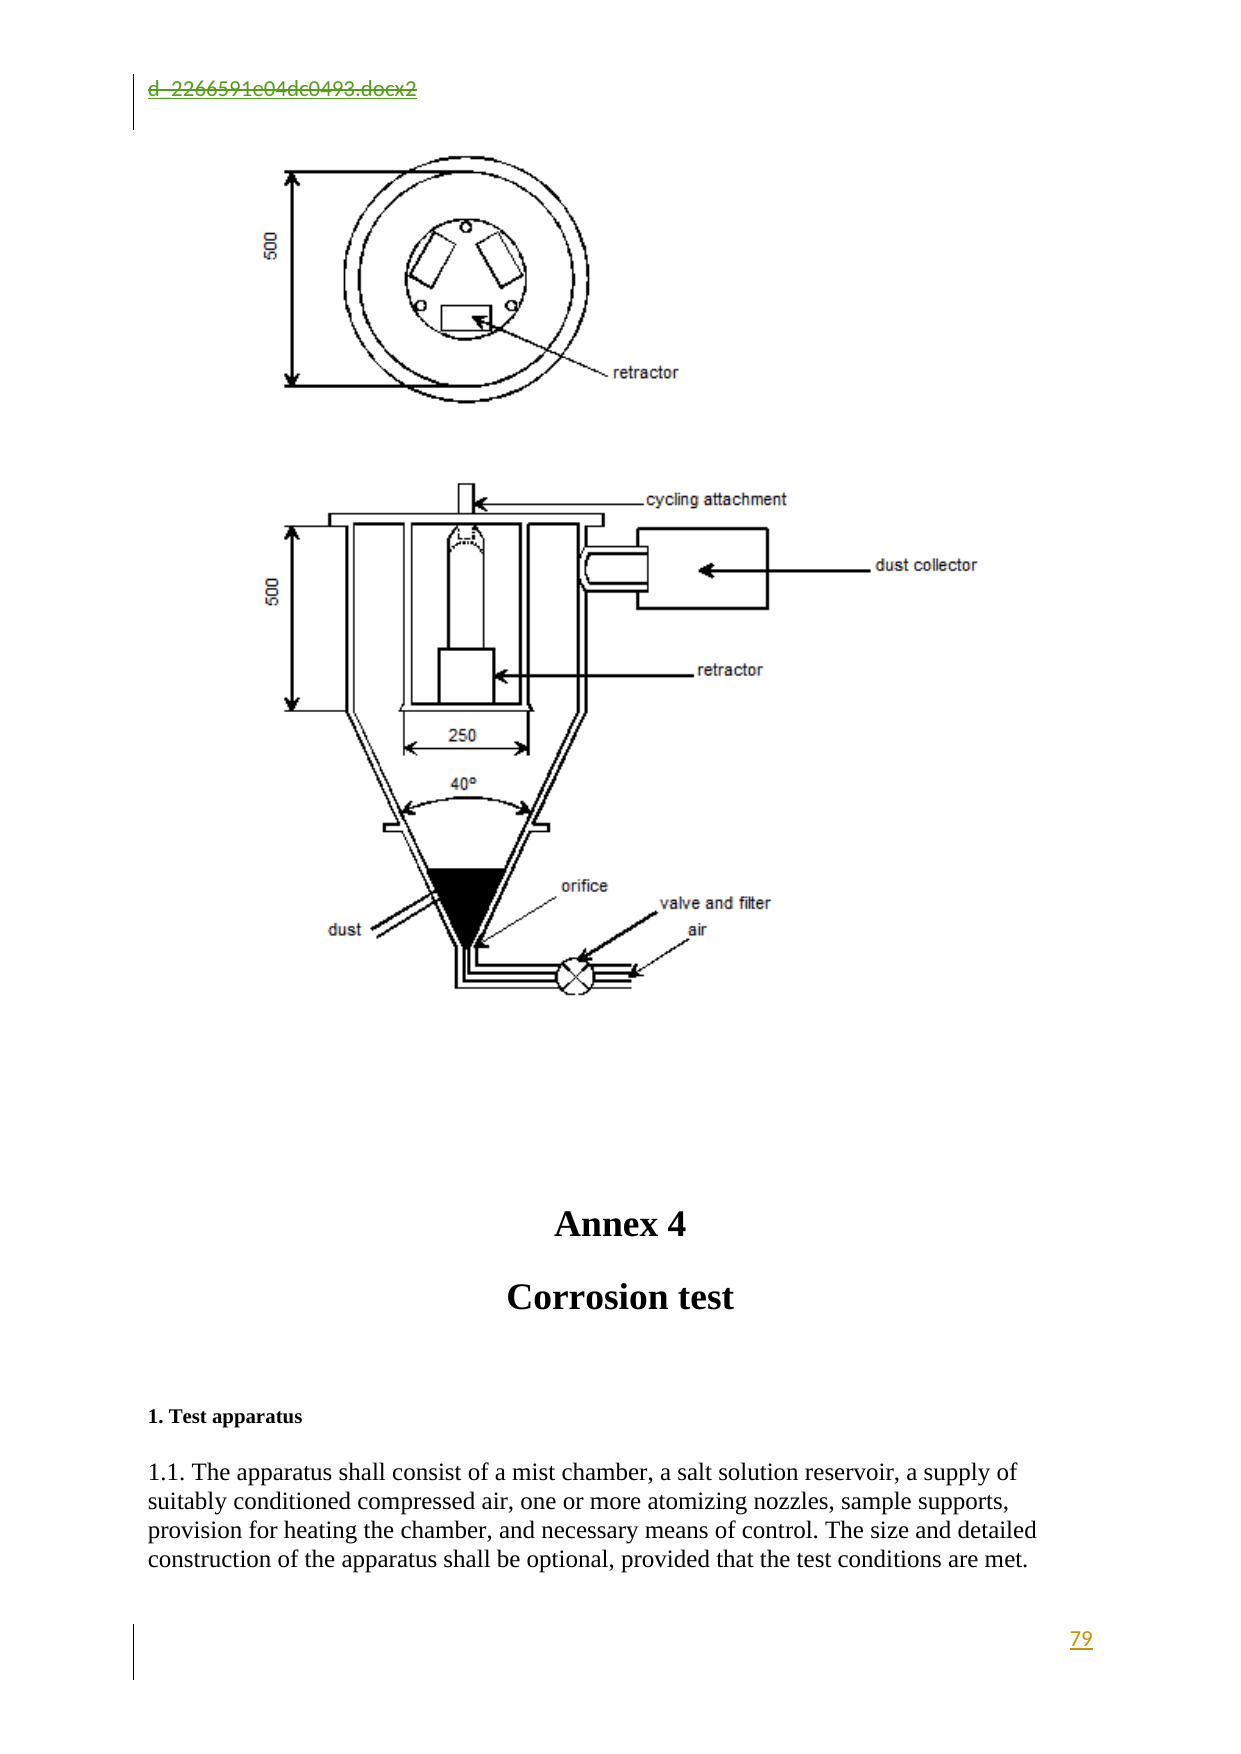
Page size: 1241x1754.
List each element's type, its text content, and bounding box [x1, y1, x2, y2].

text Annex 4 [148, 1202, 1092, 1245]
text 1.1. The apparatus shall consist of a mist chamber, a salt solution reservoir, a supply of suitably conditioned compressed air, one or more atomizing nozzles, sample supports, provision for heating the chamber, and necessary means of control. The size and detailed construction of the apparatus shall be optional, provided that the test conditions are met. [148, 1457, 1092, 1572]
picture [258, 147, 982, 1000]
text 1. Test apparatus [148, 1404, 1092, 1428]
text Corrosion test [148, 1274, 1092, 1317]
